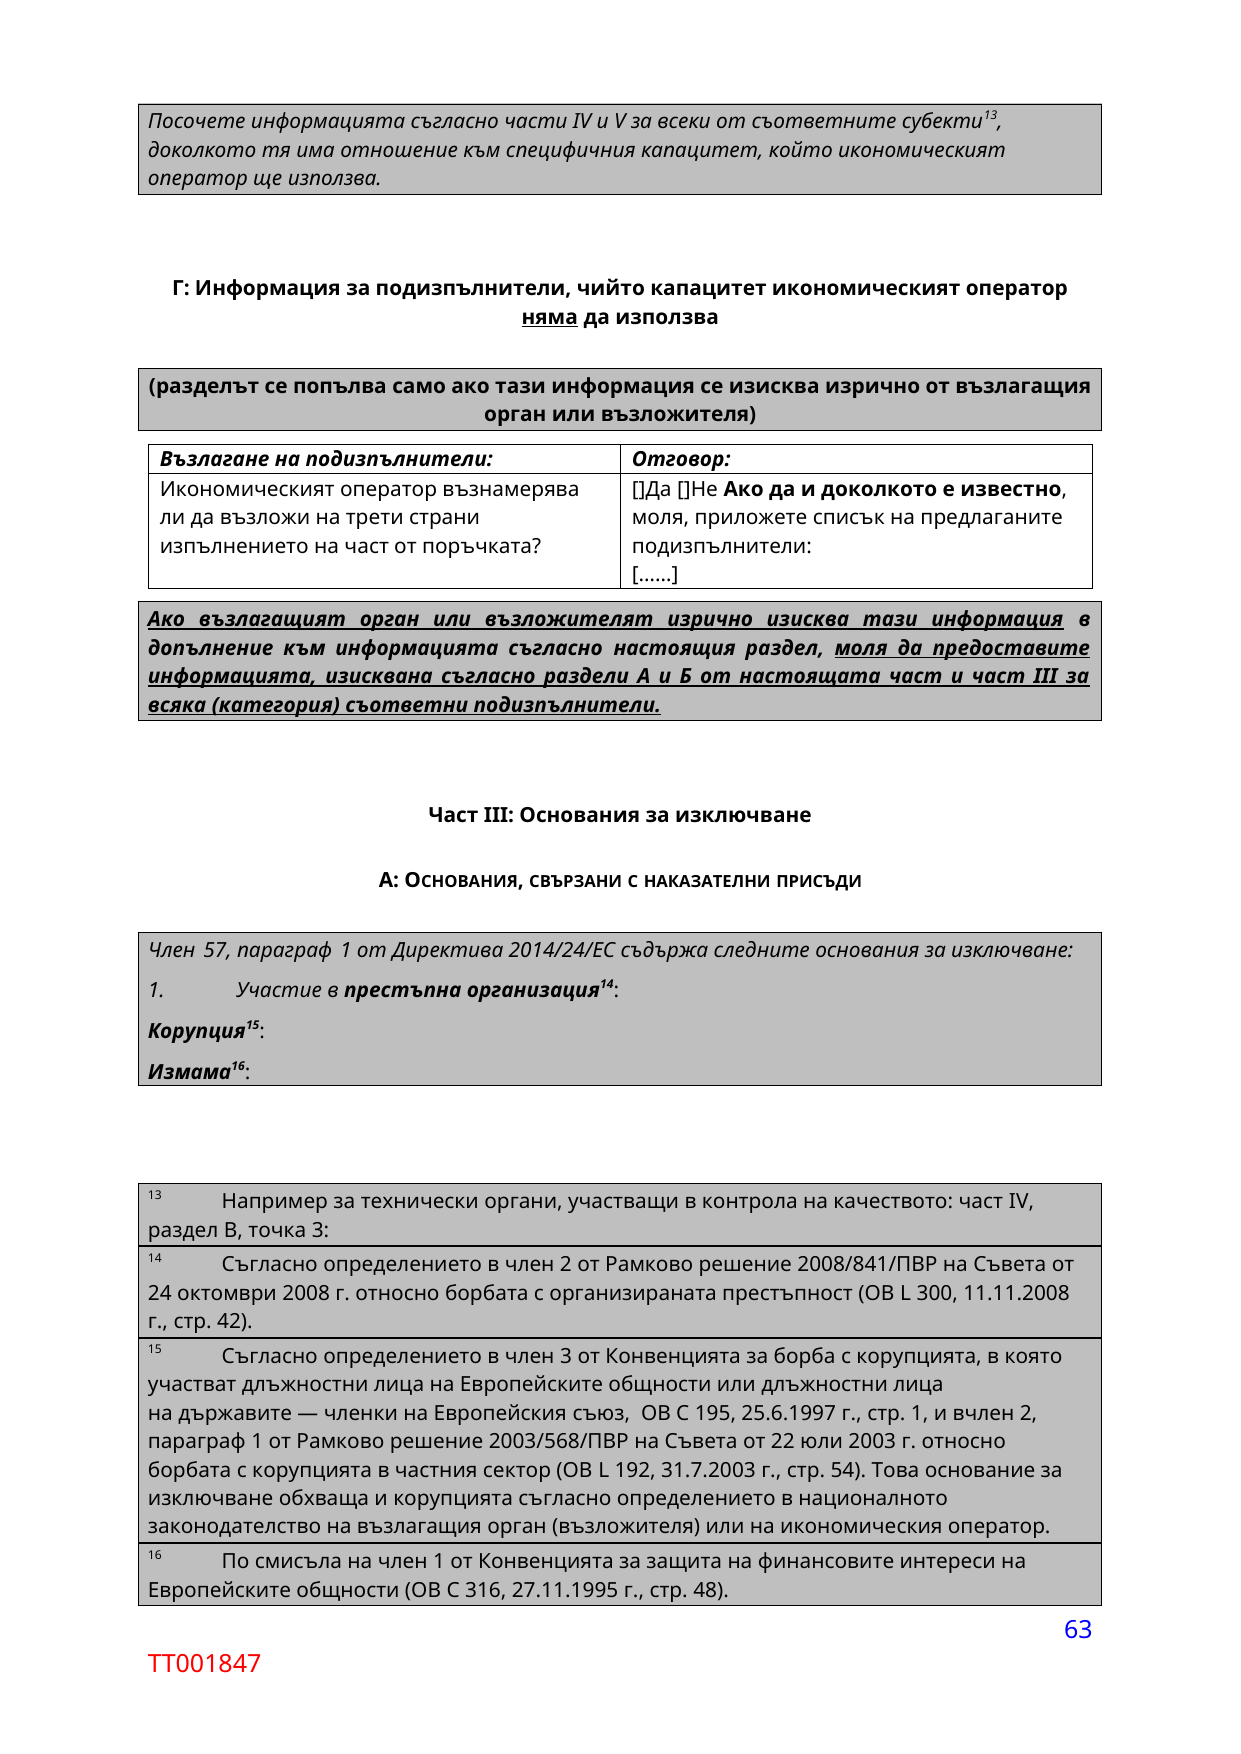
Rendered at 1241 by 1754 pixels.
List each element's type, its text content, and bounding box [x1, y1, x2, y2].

text Г: Информация за подизпълнители, чийто капацитет икономическият оператор няма да използва [148, 273, 1092, 330]
text Член 57, параграф 1 от Директива 2014/24/ЕС съдържа следните основания за изключване: [139, 933, 1101, 963]
text А: Основания, свързани с наказателни присъди [148, 866, 1092, 894]
text (разделът се попълва само ако тази информация се изисква изрично от възлагащия орган или възложителя) [139, 369, 1101, 430]
text Корупция: [139, 1013, 1101, 1045]
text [139, 105, 1101, 194]
table_header Възлагане на подизпълнители: [149, 445, 620, 473]
text Част III: Основания за изключване [148, 800, 1092, 828]
table_cell []Да []Не Ако да и доколкото е известно, моля, приложете списък на предлаганите подизпълнители: [……] [621, 474, 1092, 588]
list Участие в престъпна организация: [139, 972, 1101, 1004]
text Ако възлагащият орган или възложителят изрично изисква тази информация в допълнение към информацията съгласно настоящия раздел, моля да предоставите информацията, изисквана съгласно раздели А и Б от настоящата част и част ІІІ за всяка (категория) съответни подизпълнители. [139, 602, 1101, 720]
table_header Отговор: [621, 445, 1092, 473]
table_cell Икономическият оператор възнамерява ли да възложи на трети страни изпълнението на част от поръчката? [149, 474, 620, 588]
text Измама: [139, 1054, 1101, 1085]
